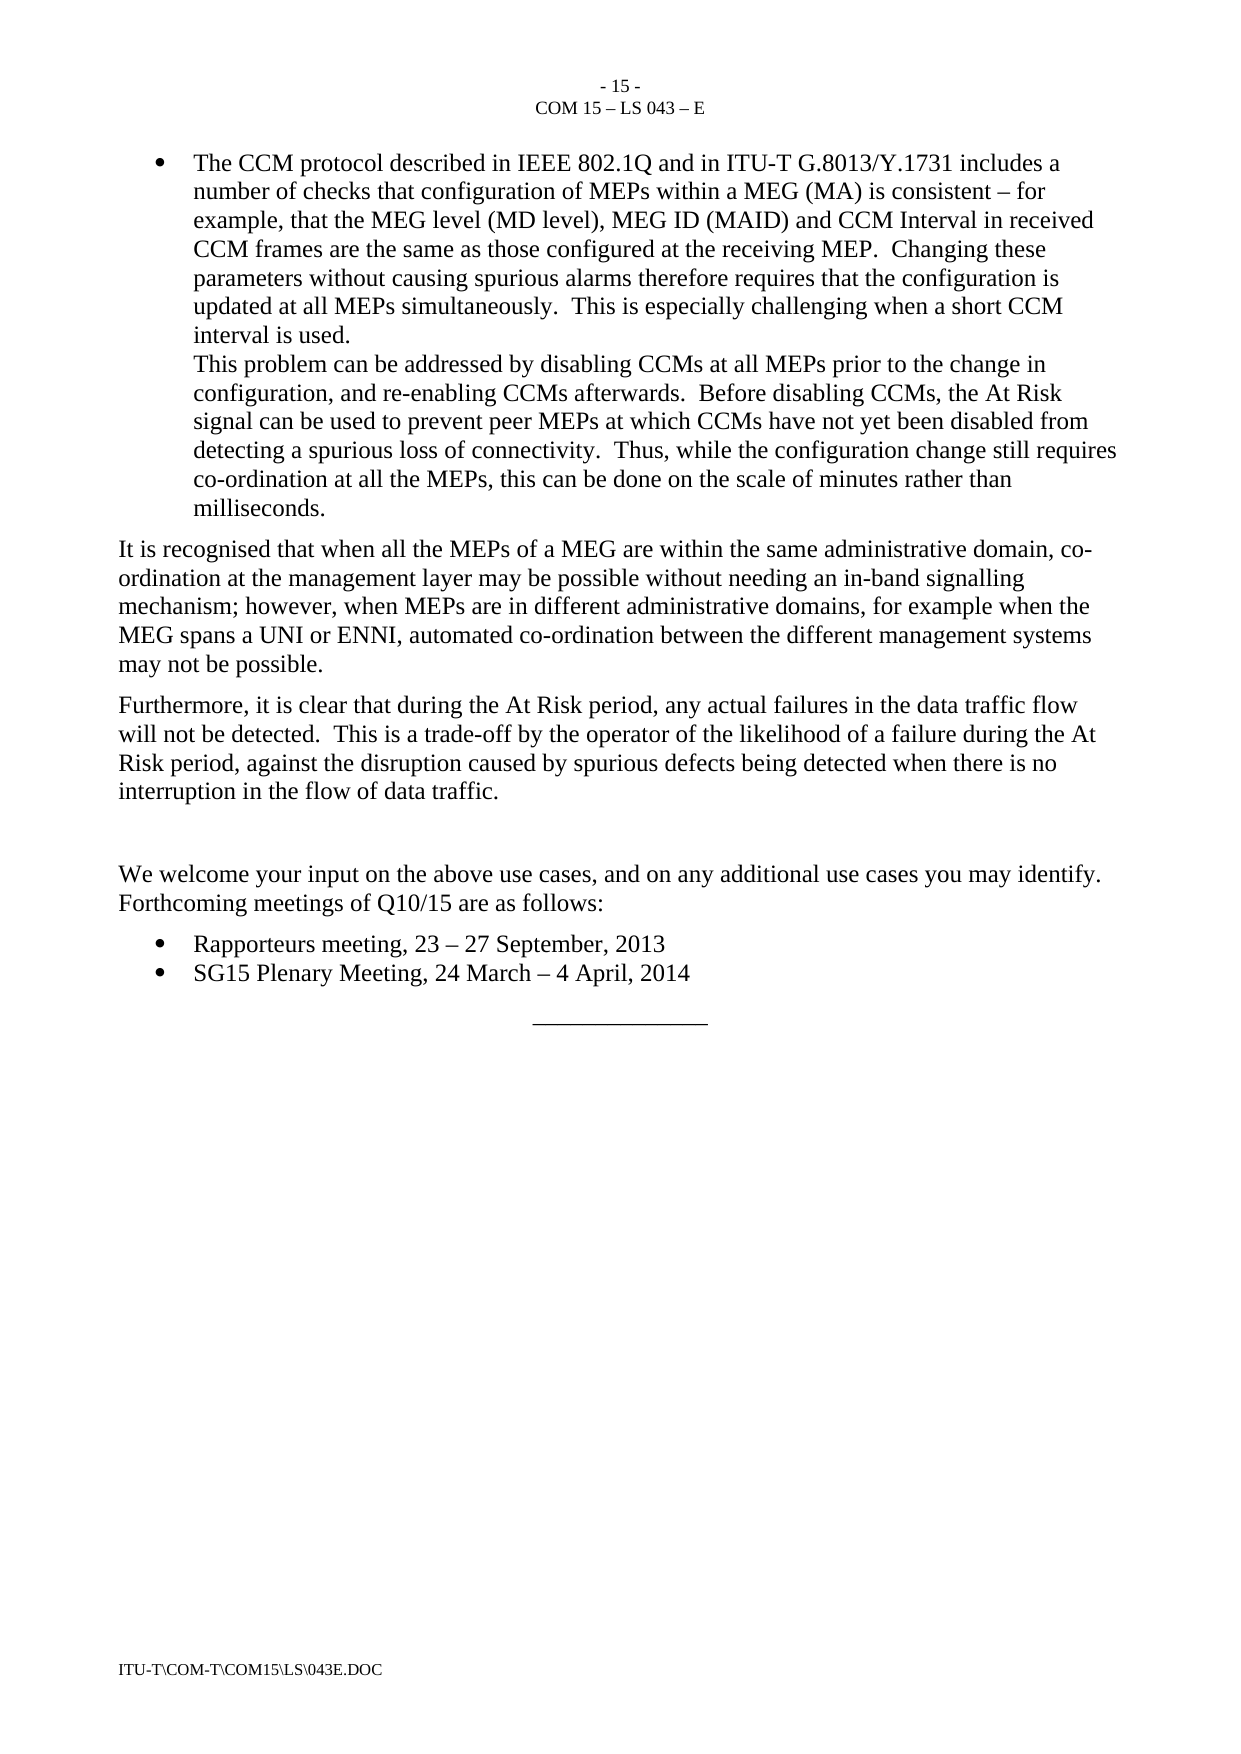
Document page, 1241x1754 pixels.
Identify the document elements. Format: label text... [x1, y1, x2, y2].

text ______________ [118, 999, 1122, 1028]
list Rapporteurs meeting, 23 – 27 September, 2013 [156, 929, 1122, 958]
text Furthermore, it is clear that during the At Risk period, any actual failures in the data traffic flow will not be detected. This is a trade-off by the operator of the likelihood of a failure during the At Risk period, against the disruption caused by spurious defects being detected when there is no interruption in the flow of data traffic. [118, 690, 1122, 805]
list SG15 Plenary Meeting, 24 March – 4 April, 2014 [156, 958, 1122, 986]
text It is recognised that when all the MEPs of a MEG are within the same administrative domain, co-ordination at the management layer may be possible without needing an in-band signalling mechanism; however, when MEPs are in different administrative domains, for example when the MEG spans a UNI or ENNI, automated co-ordination between the different management systems may not be possible. [118, 534, 1122, 678]
text We welcome your input on the above use cases, and on any additional use cases you may identify. Forthcoming meetings of Q10/15 are as follows: [118, 859, 1122, 916]
list The CCM protocol described in IEEE 802.1Q and in ITU-T G.8013/Y.1731 includes a number of checks that configuration of MEPs within a MEG (MA) is consistent – for example, that the MEG level (MD level), MEG ID (MAID) and CCM Interval in received CCM frames are the same as those configured at the receiving MEP. Changing these parameters without causing spurious alarms therefore requires that the configuration is updated at all MEPs simultaneously. This is especially challenging when a short CCM interval is used. This problem can be addressed by disabling CCMs at all MEPs prior to the change in configuration, and re-enabling CCMs afterwards. Before disabling CCMs, the At Risk signal can be used to prevent peer MEPs at which CCMs have not yet been disabled from detecting a spurious loss of connectivity. Thus, while the configuration change still requires co-ordination at all the MEPs, this can be done on the scale of minutes rather than milliseconds. [156, 148, 1122, 521]
